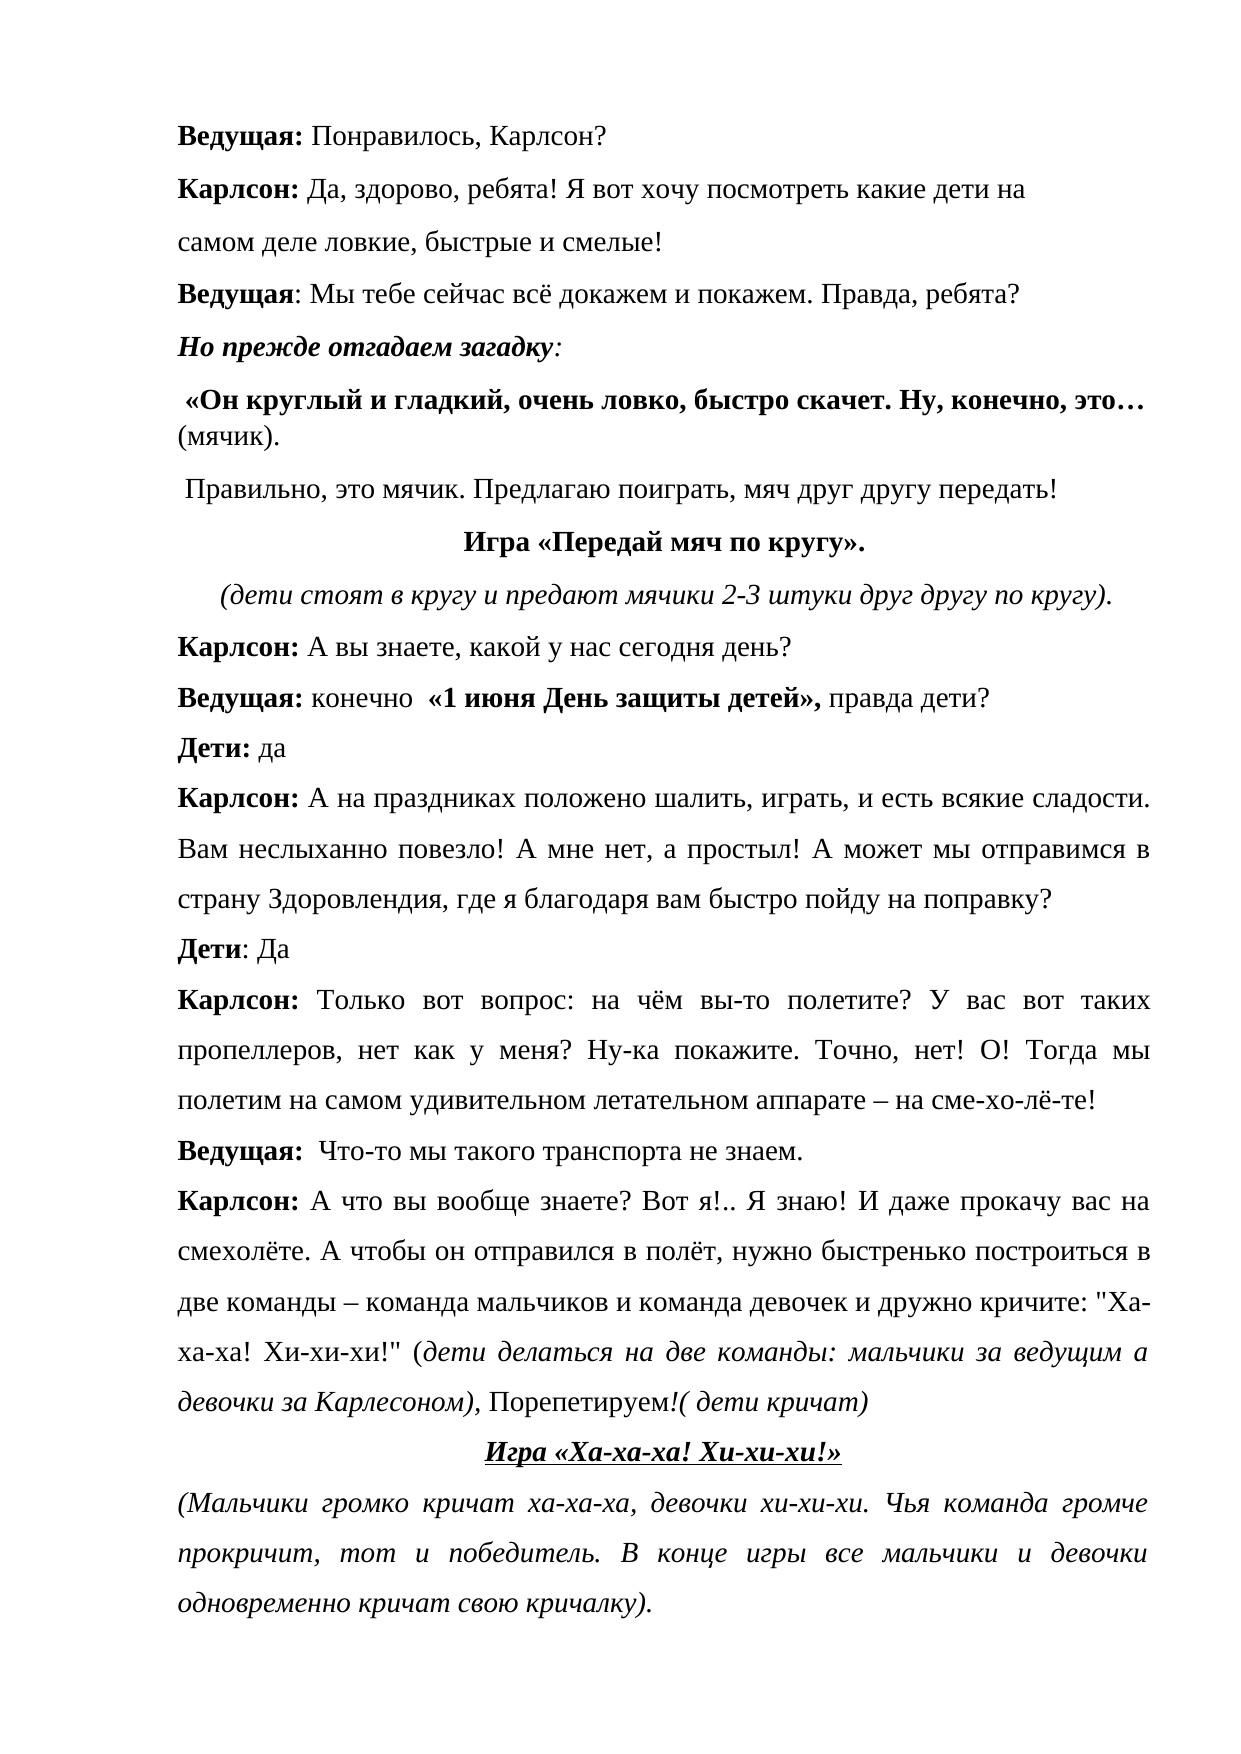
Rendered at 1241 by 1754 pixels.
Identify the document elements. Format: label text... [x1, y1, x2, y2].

text Но прежде отгадаем загадку: [177, 329, 1152, 363]
text Ведущая: Мы тебе сейчас всё докажем и покажем. Правда, ребята? [177, 277, 1152, 310]
text Игра «Передай мяч по кругу». [177, 524, 1152, 557]
text «Он круглый и гладкий, очень ловко, быстро скачет. Ну, конечно, это… (мячик). [177, 382, 1152, 452]
text Карлсон: А на праздниках положено шалить, играть, и есть всякие сладости. Вам неслыханно повезло! А мне нет, а простыл! А может мы отправимся в страну Здоровлендия, где я благодаря вам быстро пойду на поправку? [177, 781, 1152, 915]
text Правильно, это мячик. Предлагаю поиграть, мяч друг другу передать! [177, 471, 1152, 505]
text Карлсон: Только вот вопрос: на чём вы-то полетите? У вас вот таких пропеллеров, нет как у меня? Ну-ка покажите. Точно, нет! О! Тогда мы полетим на самом удивительном летательном аппарате – на сме-хо-лё-те! [177, 982, 1152, 1116]
text самом деле ловкие, быстрые и смелые! [177, 224, 1152, 257]
text Ведущая: конечно «1 июня День защиты детей», правда дети? [177, 680, 1152, 713]
text Карлсон: Да, здорово, ребята! Я вот хочу посмотреть какие дети на [177, 171, 1152, 204]
text Карлсон: А что вы вообще знаете? Вот я!.. Я знаю! И даже прокачу вас на смехолёте. А чтобы он отправился в полёт, нужно быстренько построиться в две команды – команда мальчиков и команда девочек и дружно кричите: "Ха-ха-ха! Хи-хи-хи!" (дети делаться на две команды: мальчики за ведущим а девочки за Карлесоном), Порепетируем!( дети кричат) [177, 1183, 1152, 1418]
text (Мальчики громко кричат ха-ха-ха, девочки хи-хи-хи. Чья команда громче прокричит, тот и победитель. В конце игры все мальчики и девочки одновременно кричат свою кричалку). [177, 1485, 1152, 1619]
text Дети: да [177, 730, 1152, 764]
text Ведущая: Что-то мы такого транспорта не знаем. [177, 1133, 1152, 1166]
text Карлсон: А вы знаете, какой у нас сегодня день? [177, 629, 1152, 663]
text Игра «Ха-ха-ха! Хи-хи-хи!» [177, 1434, 1152, 1468]
text (дети стоят в кругу и предают мячики 2-3 штуки друг другу по кругу). [177, 577, 1152, 610]
text Ведущая: Понравилось, Карлсон? [177, 118, 1152, 152]
text Дети: Да [177, 931, 1152, 965]
